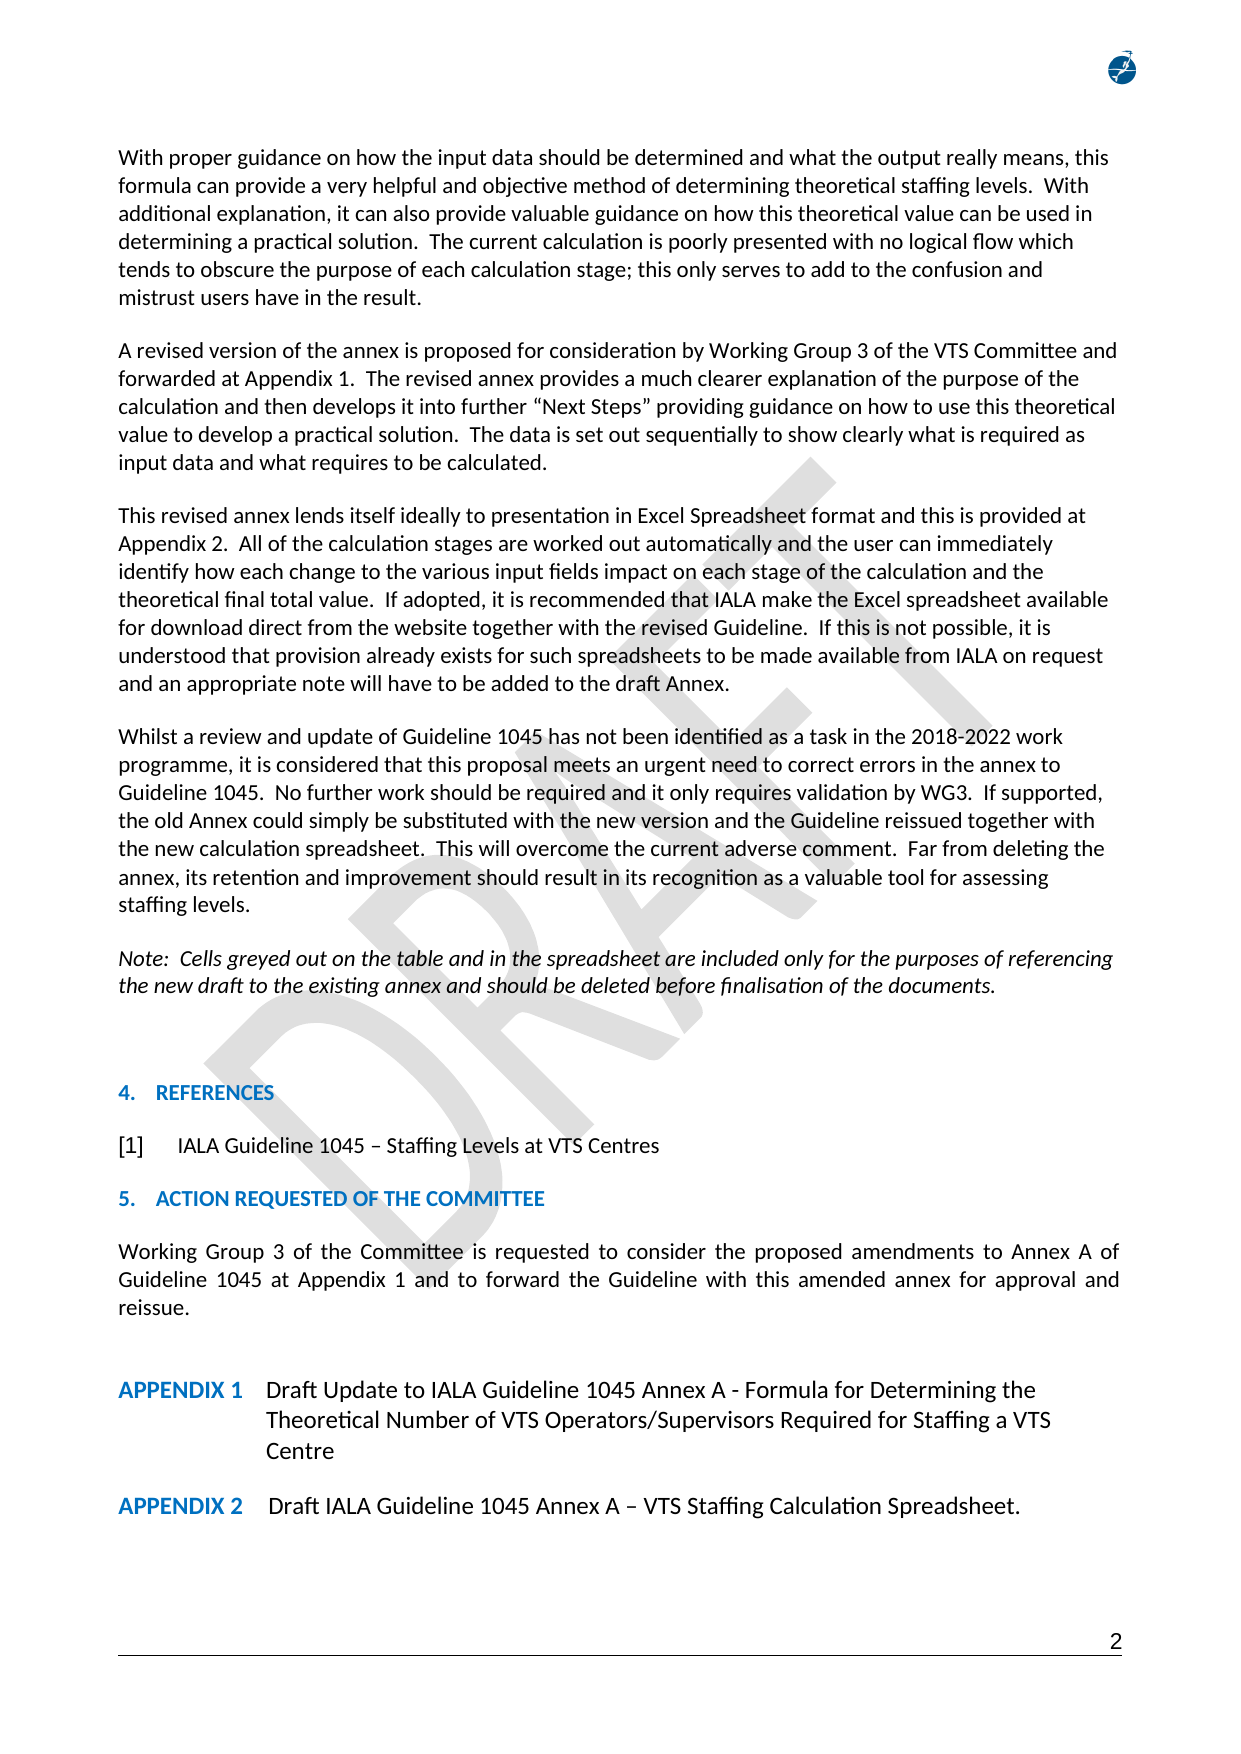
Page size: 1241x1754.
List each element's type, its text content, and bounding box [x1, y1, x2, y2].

subtitle With proper guidance on how the input data should be determined and what the output really means, this formula can provide a very helpful and objective method of determining theoretical staffing levels. With additional explanation, it can also provide valuable guidance on how this theoretical value can be used in determining a practical solution. The current calculation is poorly presented with no logical flow which tends to obscure the purpose of each calculation stage; this only serves to add to the confusion and mistrust users have in the result. [118, 143, 1122, 311]
subtitle Note: Cells greyed out on the table and in the spreadsheet are included only for the purposes of referencing the new draft to the existing annex and should be deleted before finalisation of the documents. [118, 944, 1122, 1000]
text Draft IALA Guideline 1045 Annex A – VTS Staffing Calculation Spreadsheet. [118, 1490, 1122, 1521]
subtitle Action requested of the Committee [118, 1184, 1122, 1212]
picture [1077, 0, 1196, 119]
subtitle A revised version of the annex is proposed for consideration by Working Group 3 of the VTS Committee and forwarded at Appendix 1. The revised annex provides a much clearer explanation of the purpose of the calculation and then develops it into further “Next Steps” providing guidance on how to use this theoretical value to develop a practical solution. The data is set out sequentially to show clearly what is required as input data and what requires to be calculated. [118, 336, 1122, 476]
subtitle References [118, 1078, 1122, 1106]
subtitle This revised annex lends itself ideally to presentation in Excel Spreadsheet format and this is provided at Appendix 2. All of the calculation stages are worked out automatically and the user can immediately identify how each change to the various input fields impact on each stage of the calculation and the theoretical final total value. If adopted, it is recommended that IALA make the Excel spreadsheet available for download direct from the website together with the revised Guideline. If this is not possible, it is understood that provision already exists for such spreadsheets to be made available from IALA on request and an appropriate note will have to be added to the draft Annex. [118, 501, 1122, 697]
text Working Group 3 of the Committee is requested to consider the proposed amendments to Annex A of Guideline 1045 at Appendix 1 and to forward the Guideline with this amended annex for approval and reissue. [118, 1237, 1122, 1321]
text Draft Update to IALA Guideline 1045 Annex A - Formula for Determining the Theoretical Number of VTS Operators/Supervisors Required for Staffing a VTS Centre [118, 1374, 1122, 1465]
subtitle Whilst a review and update of Guideline 1045 has not been identified as a task in the 2018-2022 work programme, it is considered that this proposal meets an urgent need to correct errors in the annex to Guideline 1045. No further work should be required and it only requires validation by WG3. If supported, the old Annex could simply be substituted with the new version and the Guideline reissued together with the new calculation spreadsheet. This will overcome the current adverse comment. Far from deleting the annex, its retention and improvement should result in its recognition as a valuable tool for assessing staffing levels. [118, 722, 1122, 919]
text IALA Guideline 1045 – Staffing Levels at VTS Centres [118, 1131, 1122, 1159]
